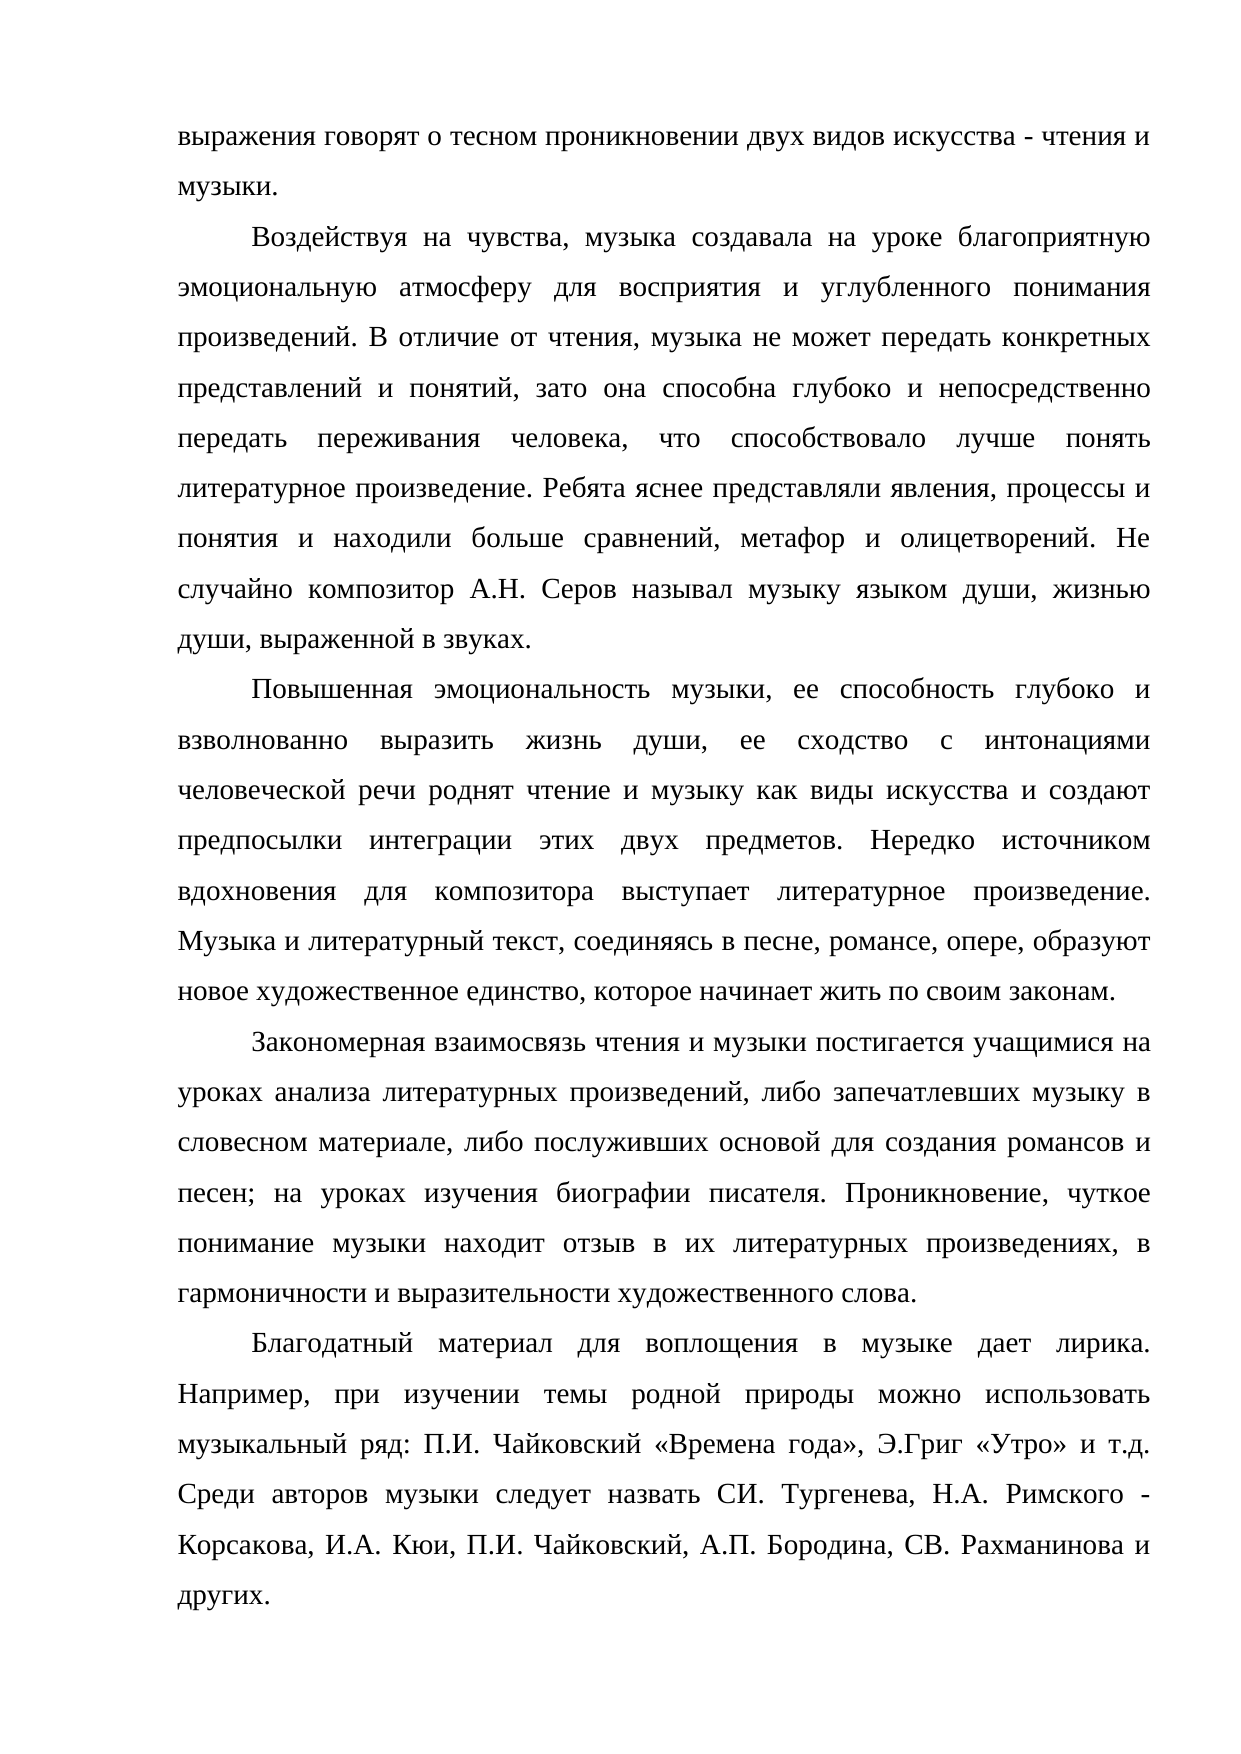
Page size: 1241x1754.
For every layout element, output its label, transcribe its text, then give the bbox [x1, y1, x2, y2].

text Повышенная эмоциональность музыки, ее способность глубоко и взволнованно выразить жизнь души, ее сходство с интонациями человеческой речи роднят чтение и музыку как виды искусства и создают предпосылки интеграции этих двух предметов. Нередко источником вдохновения для композитора выступает литературное произведение. Музыка и литературный текст, соединяясь в песне, романсе, опере, образуют новое художественное единство, которое начинает жить по своим законам. [177, 672, 1152, 1007]
text Благодатный материал для воплощения в музыке дает лирика. Например, при изучении темы родной природы можно использовать музыкальный ряд: П.И. Чайковский «Времена года», Э.Григ «Утро» и т.д. Среди авторов музыки следует назвать СИ. Тургенева, Н.А. Римского - Корсакова, И.А. Кюи, П.И. Чайковский, А.П. Бородина, СВ. Рахманинова и других. [177, 1326, 1152, 1611]
text Закономерная взаимосвязь чтения и музыки постигается учащимися на уроках анализа литературных произведений, либо запечатлевших музыку в словесном материале, либо послуживших основой для создания романсов и песен; на уроках изучения биографии писателя. Проникновение, чуткое понимание музыки находит отзыв в их литературных произведениях, в гармоничности и выразительности художественного слова. [177, 1024, 1152, 1309]
text Воздействуя на чувства, музыка создавала на уроке благоприятную эмоциональную атмосферу для восприятия и углубленного понимания произведений. В отличие от чтения, музыка не может передать конкретных представлений и понятий, зато она способна глубоко и непосредственно передать переживания человека, что способствовало лучше понять литературное произведение. Ребята яснее представляли явления, процессы и понятия и находили больше сравнений, метафор и олицетворений. Не случайно композитор А.Н. Серов называл музыку языком души, жизнью души, выраженной в звуках. [177, 219, 1152, 655]
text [177, 118, 1152, 202]
